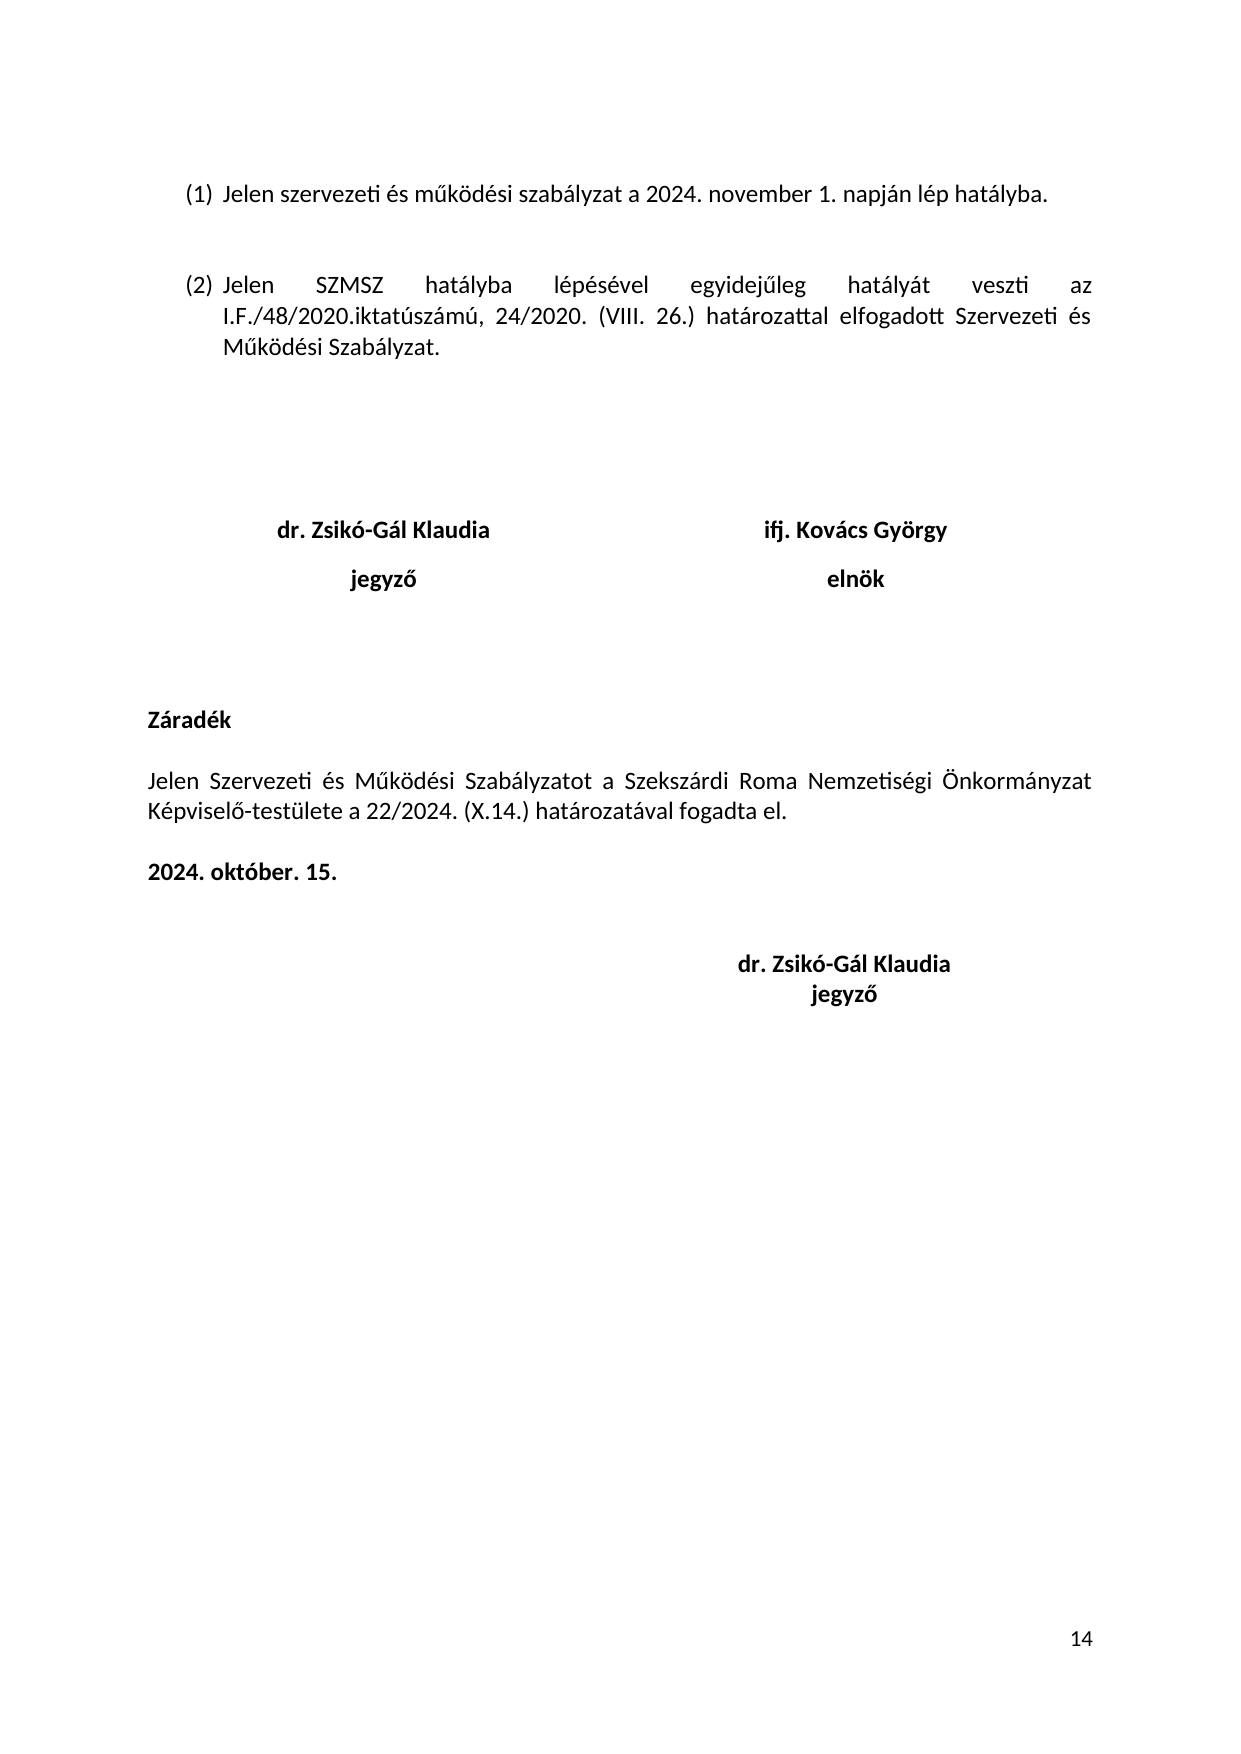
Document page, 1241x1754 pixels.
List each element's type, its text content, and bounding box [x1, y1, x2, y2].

list Jelen szervezeti és működési szabályzat a 2024. november 1. napján lép hatályba. [185, 178, 1093, 209]
list Jelen SZMSZ hatályba lépésével egyidejűleg hatályát veszti az I.F./48/2020.iktatúszámú, 24/2020. (VIII. 26.) határozattal elfogadott Szervezeti és Működési Szabályzat. [185, 270, 1093, 361]
text dr. Zsikó-Gál Klaudia [664, 948, 1093, 979]
table_cell jegyző [148, 563, 619, 612]
text Jelen Szervezeti és Működési Szabályzatot a Szekszárdi Roma Nemzetiségi Önkormányzat Képviselő-testülete a 22/2024. (X.14.) határozatával fogadta el. [148, 765, 1093, 826]
table_header ifj. Kovács György [620, 514, 1092, 563]
text jegyző [148, 979, 1093, 1009]
text 2024. október. 15. [148, 857, 1093, 887]
text Záradék [148, 704, 1093, 734]
table_header dr. Zsikó-Gál Klaudia [148, 514, 619, 563]
table_cell elnök [620, 563, 1092, 612]
